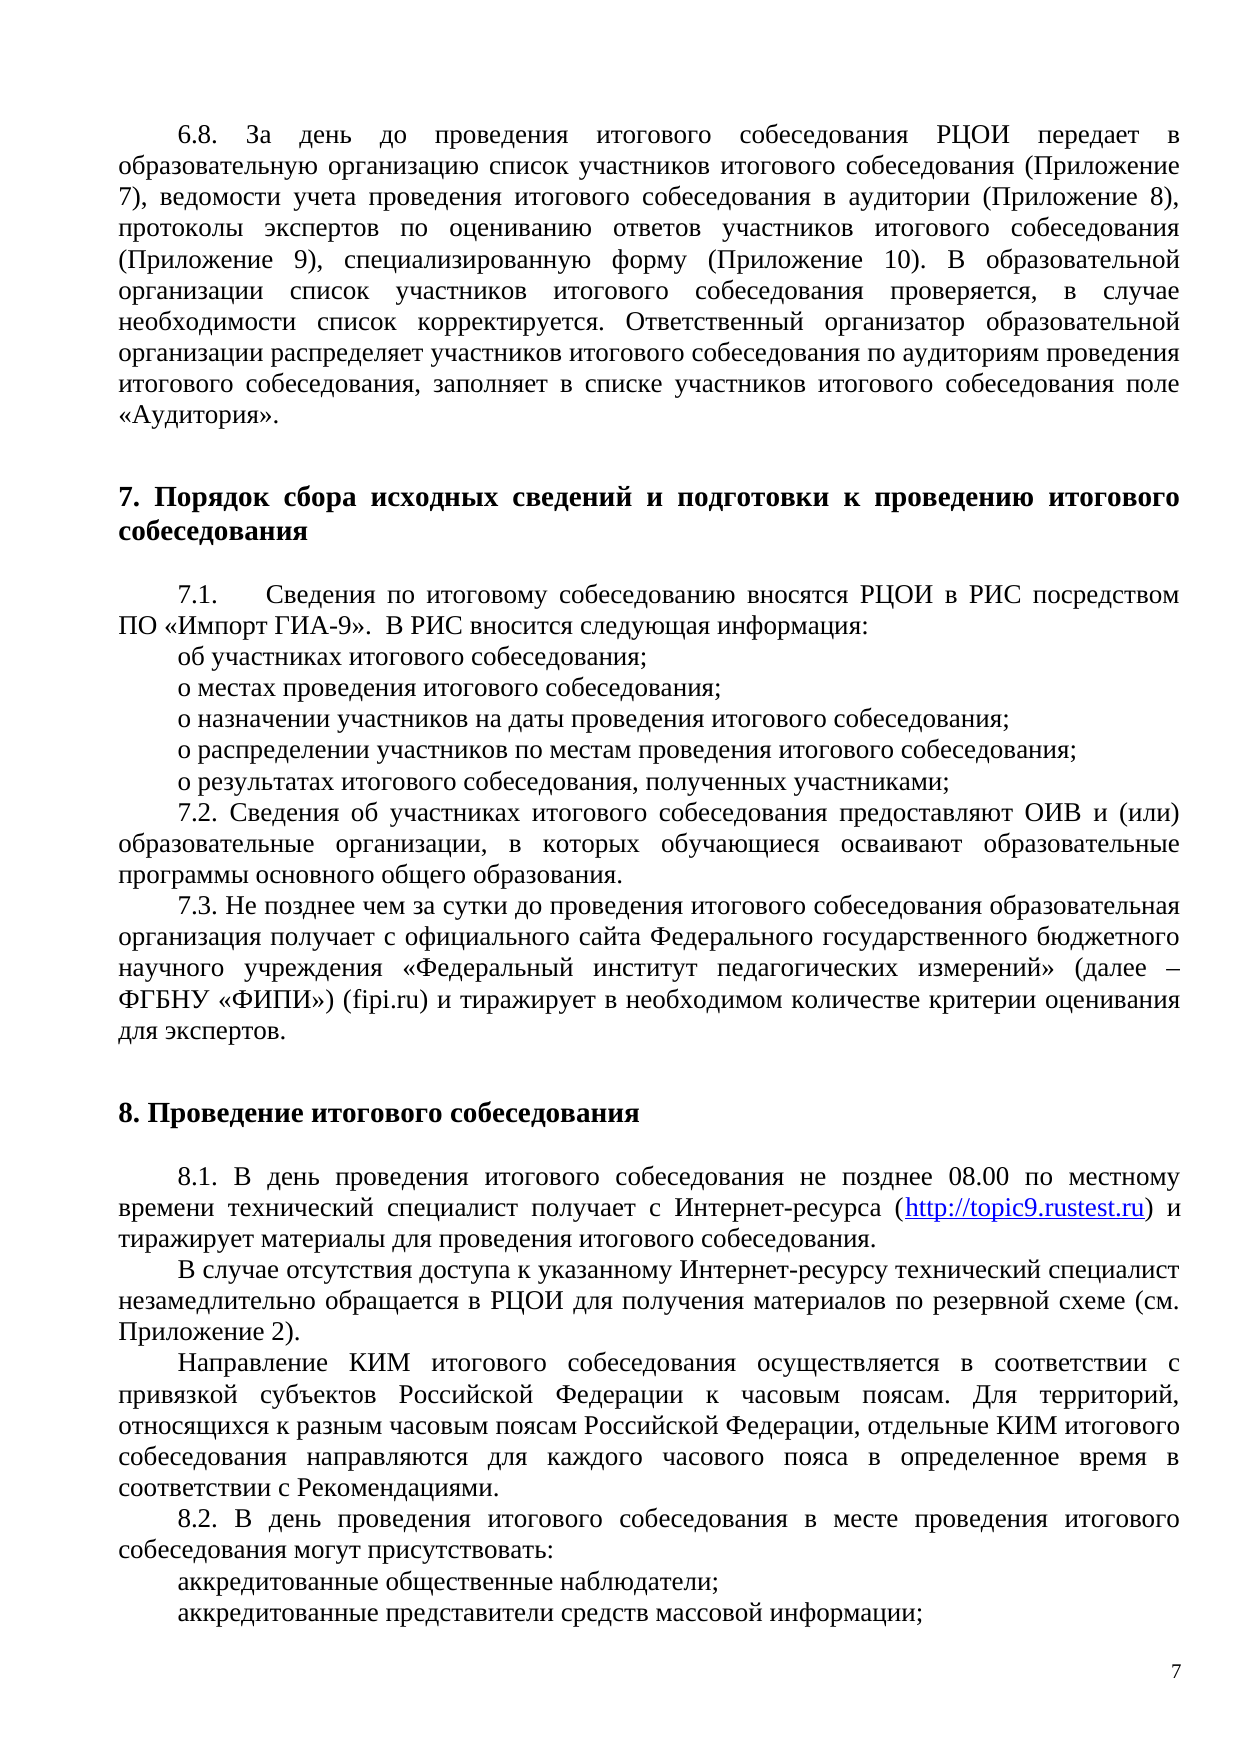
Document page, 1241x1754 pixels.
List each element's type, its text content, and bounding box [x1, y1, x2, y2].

subtitle 8. Проведение итогового собеседования [118, 1095, 1181, 1128]
list В случае отсутствия доступа к указанному Интернет-ресурсу технический специалист незамедлительно обращается в РЦОИ для получения материалов по резервной схеме (см. Приложение 2). [118, 1253, 1181, 1347]
text об участниках итогового собеседования; [118, 640, 1181, 671]
list 8.2. В день проведения итогового собеседования в месте проведения итогового собеседования могут присутствовать: [118, 1502, 1181, 1564]
text аккредитованные представители средств массовой информации; [118, 1596, 1181, 1627]
text о распределении участников по местам проведения итогового собеседования; [177, 733, 1181, 765]
text о результатах итогового собеседования, полученных участниками; [177, 765, 1181, 796]
text 7.2. Сведения об участниках итогового собеседования предоставляют ОИВ и (или) образовательные организации, в которых обучающиеся осваивают образовательные программы основного общего образования. [118, 796, 1181, 889]
list 8.1. В день проведения итогового собеседования не позднее 08.00 по местному времени технический специалист получает с Интернет-ресурса (http://topic9.rustest.ru) и тиражирует материалы для проведения итогового собеседования. [118, 1160, 1181, 1253]
subtitle 7. Порядок сбора исходных сведений и подготовки к проведению итогового собеседования [118, 479, 1181, 547]
list Направление КИМ итогового собеседования осуществляется в соответствии с привязкой субъектов Российской Федерации к часовым поясам. Для территорий, относящихся к разным часовым поясам Российской Федерации, отдельные КИМ итогового собеседования направляются для каждого часового пояса в определенное время в соответствии с Рекомендациями. [118, 1347, 1181, 1502]
list Сведения по итоговому собеседованию вносятся РЦОИ в РИС посредством ПО «Импорт ГИА-9». В РИС вносится следующая информация: [118, 578, 1181, 640]
text 6.8. За день до проведения итогового собеседования РЦОИ передает в образовательную организацию список участников итогового собеседования (Приложение 7), ведомости учета проведения итогового собеседования в аудитории (Приложение 8), протоколы экспертов по оцениванию ответов участников итогового собеседования (Приложение 9), специализированную форму (Приложение 10). В образовательной организации список участников итогового собеседования проверяется, в случае необходимости список корректируется. Ответственный организатор образовательной организации распределяет участников итогового собеседования по аудиториям проведения итогового собеседования, заполняет в списке участников итогового собеседования поле «Аудитория». [118, 118, 1181, 429]
text аккредитованные общественные наблюдатели; [118, 1564, 1181, 1596]
text 7.3. Не позднее чем за сутки до проведения итогового собеседования образовательная организация получает с официального сайта Федерального государственного бюджетного научного учреждения «Федеральный институт педагогических измерений» (далее – ФГБНУ «ФИПИ») (fipi.ru) и тиражирует в необходимом количестве критерии оценивания для экспертов. [118, 889, 1181, 1045]
text о местах проведения итогового собеседования; [118, 671, 1181, 702]
text о назначении участников на даты проведения итогового собеседования; [177, 702, 1181, 733]
